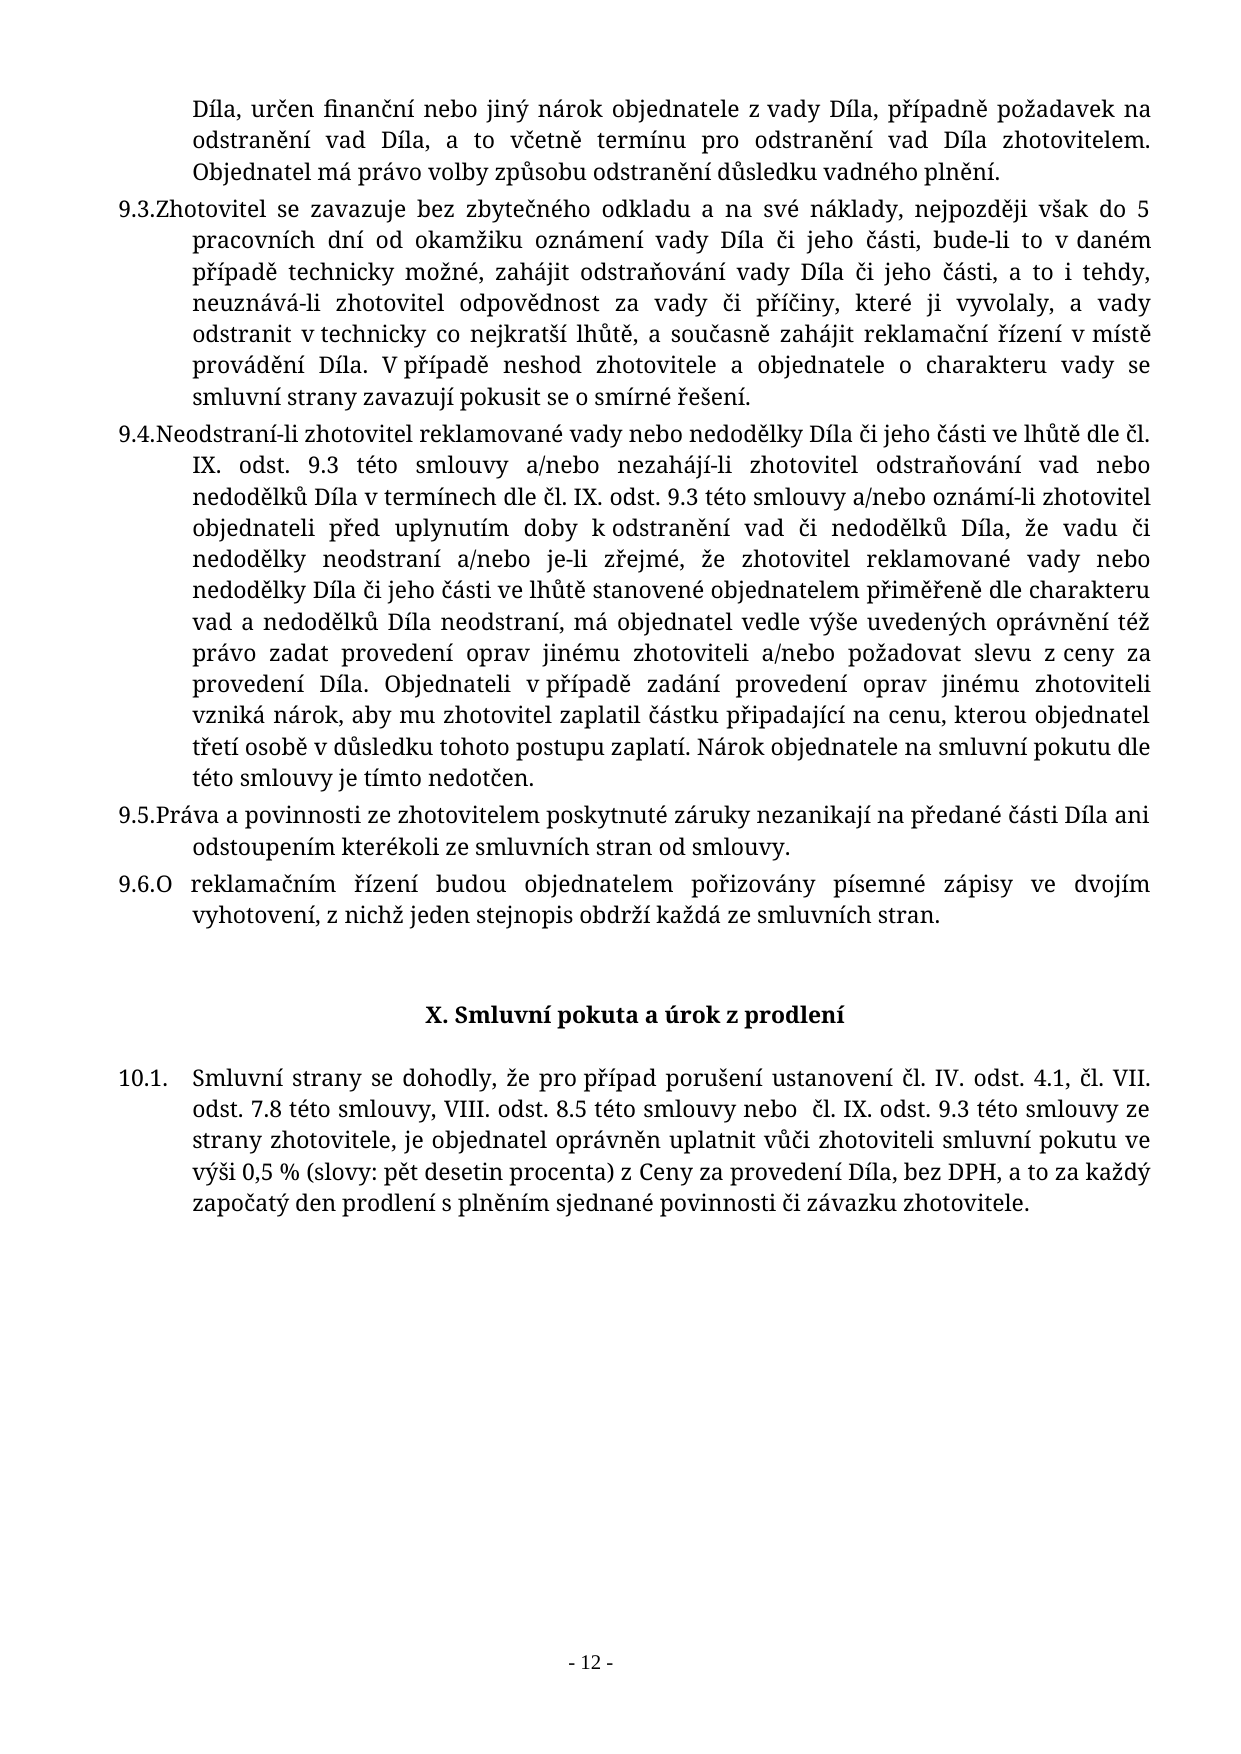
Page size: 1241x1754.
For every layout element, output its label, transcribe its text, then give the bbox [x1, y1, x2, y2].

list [118, 93, 1152, 187]
list Neodstraní-li zhotovitel reklamované vady nebo nedodělky Díla či jeho části ve lhůtě dle čl. IX. odst. 9.3 této smlouvy a/nebo nezahájí-li zhotovitel odstraňování vad nebo nedodělků Díla v termínech dle čl. IX. odst. 9.3 této smlouvy a/nebo oznámí-li zhotovitel objednateli před uplynutím doby k odstranění vad či nedodělků Díla, že vadu či nedodělky neodstraní a/nebo je-li zřejmé, že zhotovitel reklamované vady nebo nedodělky Díla či jeho části ve lhůtě stanovené objednatelem přiměřeně dle charakteru vad a nedodělků Díla neodstraní, má objednatel vedle výše uvedených oprávnění též právo zadat provedení oprav jinému zhotoviteli a/nebo požadovat slevu z ceny za provedení Díla. Objednateli v případě zadání provedení oprav jinému zhotoviteli vzniká nárok, aby mu zhotovitel zaplatil částku připadající na cenu, kterou objednatel třetí osobě v důsledku tohoto postupu zaplatí. Nárok objednatele na smluvní pokutu dle této smlouvy je tímto nedotčen. [118, 418, 1152, 793]
text X. Smluvní pokuta a úrok z prodlení [118, 999, 1152, 1030]
list Smluvní strany se dohodly, že pro případ porušení ustanovení čl. IV. odst. 4.1, čl. VII. odst. 7.8 této smlouvy, VIII. odst. 8.5 této smlouvy nebo čl. IX. odst. 9.3 této smlouvy ze strany zhotovitele, je objednatel oprávněn uplatnit vůči zhotoviteli smluvní pokutu ve výši 0,5 % (slovy: pět desetin procenta) z Ceny za provedení Díla, bez DPH, a to za každý započatý den prodlení s plněním sjednané povinnosti či závazku zhotovitele. [118, 1062, 1152, 1218]
list Práva a povinnosti ze zhotovitelem poskytnuté záruky nezanikají na předané části Díla ani odstoupením kterékoli ze smluvních stran od smlouvy. [118, 799, 1152, 862]
list Zhotovitel se zavazuje bez zbytečného odkladu a na své náklady, nejpozději však do 5 pracovních dní od okamžiku oznámení vady Díla či jeho části, bude-li to v daném případě technicky možné, zahájit odstraňování vady Díla či jeho části, a to i tehdy, neuznává-li zhotovitel odpovědnost za vady či příčiny, které ji vyvolaly, a vady odstranit v technicky co nejkratší lhůtě, a současně zahájit reklamační řízení v místě provádění Díla. V případě neshod zhotovitele a objednatele o charakteru vady se smluvní strany zavazují pokusit se o smírné řešení. [118, 193, 1152, 412]
list O reklamačním řízení budou objednatelem pořizovány písemné zápisy ve dvojím vyhotovení, z nichž jeden stejnopis obdrží každá ze smluvních stran. [118, 868, 1152, 930]
